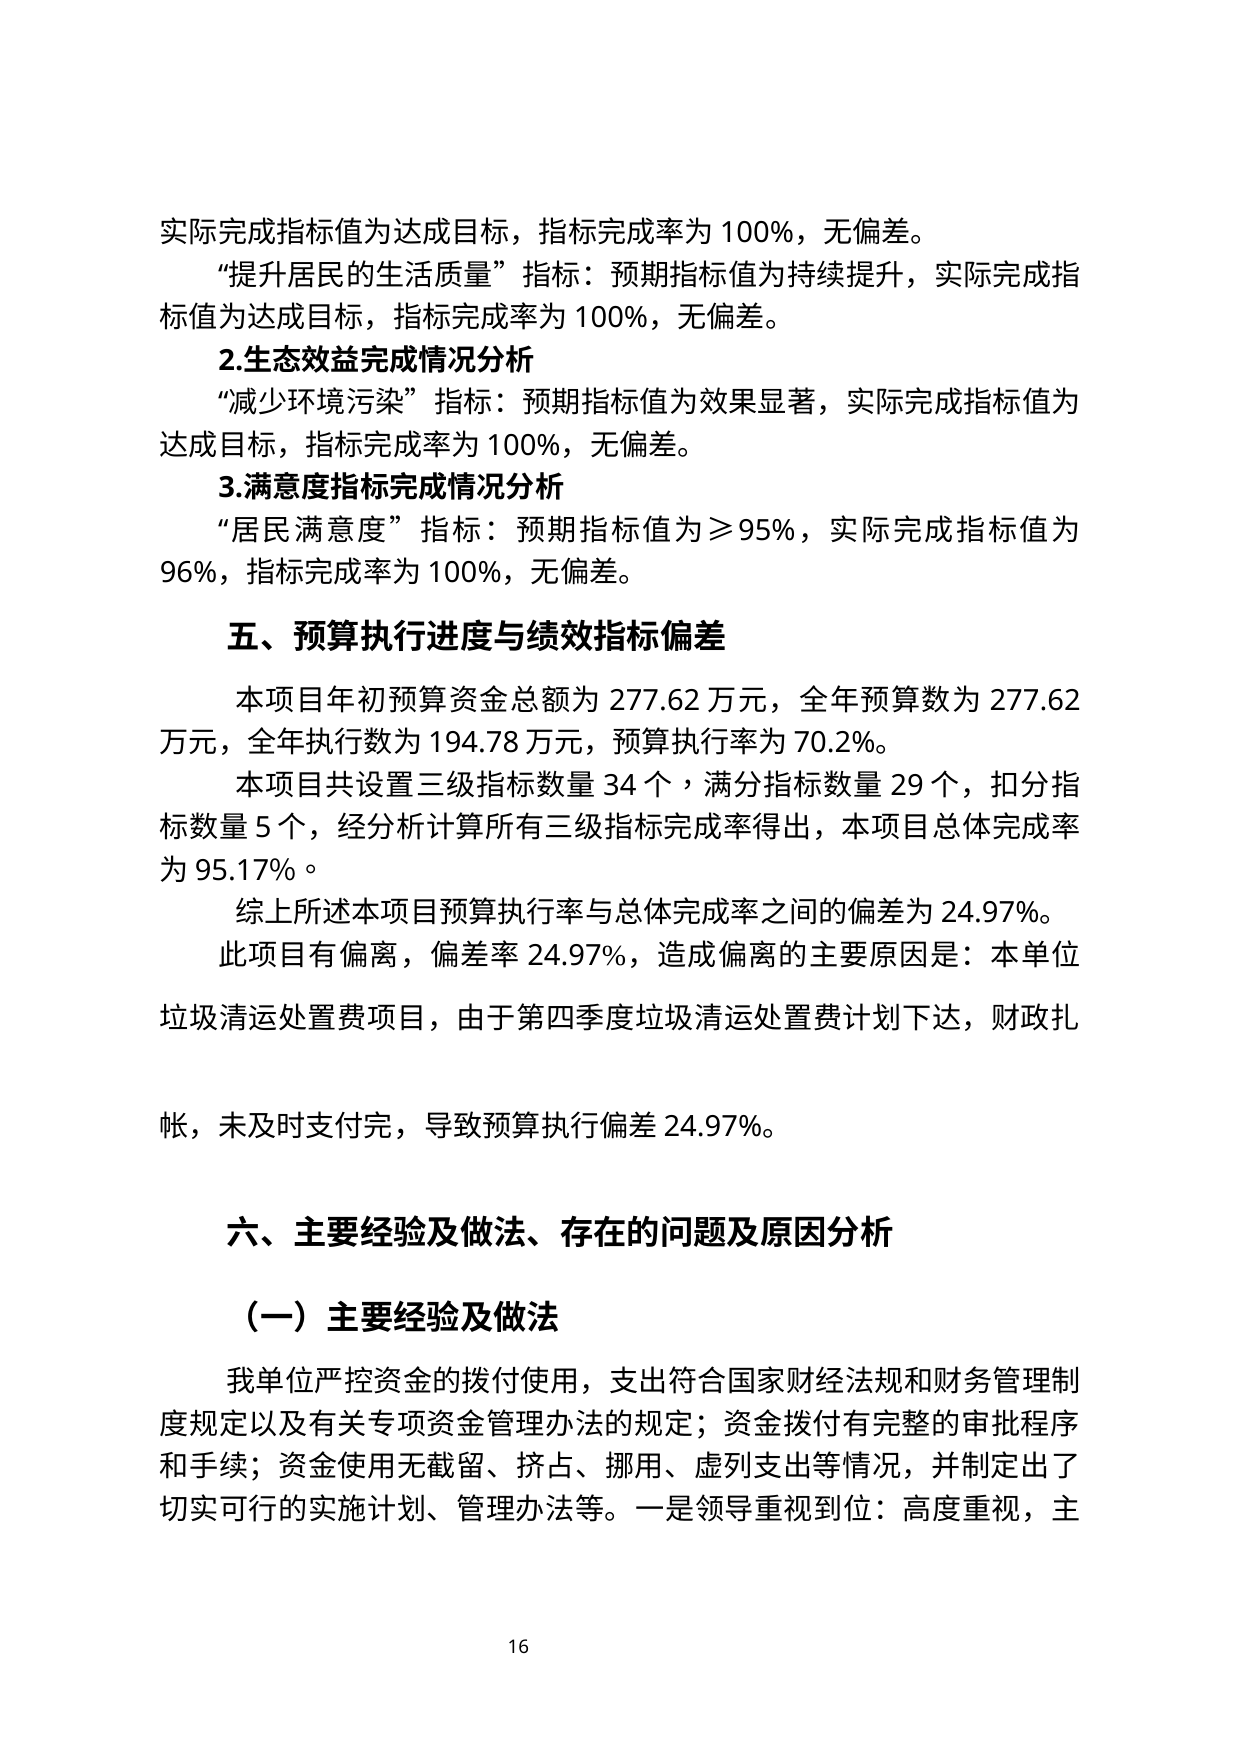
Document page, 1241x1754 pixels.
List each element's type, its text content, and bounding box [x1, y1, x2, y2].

subtitle 五、预算执行进度与绩效指标偏差 [159, 591, 1081, 676]
text 此项目有偏离，偏差率24.97%，造成偏离的主要原因是：本单位垃圾清运处置费项目，由于第四季度垃圾清运处置费计划下达，财政扎帐，未及时支付完，导致预算执行偏差24.97%。 [159, 931, 1081, 1165]
subtitle 主要经验及做法 [159, 1273, 1081, 1358]
text “减少环境污染”指标：预期指标值为效果显著，实际完成指标值为达成目标，指标完成率为100%，无偏差。 [159, 379, 1081, 464]
subtitle 六、主要经验及做法、存在的问题及原因分析 [159, 1188, 1081, 1273]
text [159, 209, 1081, 251]
subtitle 2.生态效益完成情况分析 [159, 336, 1081, 379]
text “居民满意度”指标：预期指标值为≥95%，实际完成指标值为96%，指标完成率为100%，无偏差。 [159, 506, 1081, 591]
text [159, 1358, 1081, 1528]
text 本项目共设置三级指标数量34个，满分指标数量29个，扣分指标数量5个，经分析计算所有三级指标完成率得出，本项目总体完成率为95.17%。 [159, 761, 1081, 889]
text 本项目年初预算资金总额为277.62万元，全年预算数为277.62万元，全年执行数为194.78万元，预算执行率为70.2%。 [159, 676, 1081, 761]
text “提升居民的生活质量”指标：预期指标值为持续提升，实际完成指标值为达成目标，指标完成率为100%，无偏差。 [159, 251, 1081, 336]
subtitle 3.满意度指标完成情况分析 [159, 464, 1081, 506]
text 综上所述本项目预算执行率与总体完成率之间的偏差为24.97%。 [159, 889, 1081, 931]
